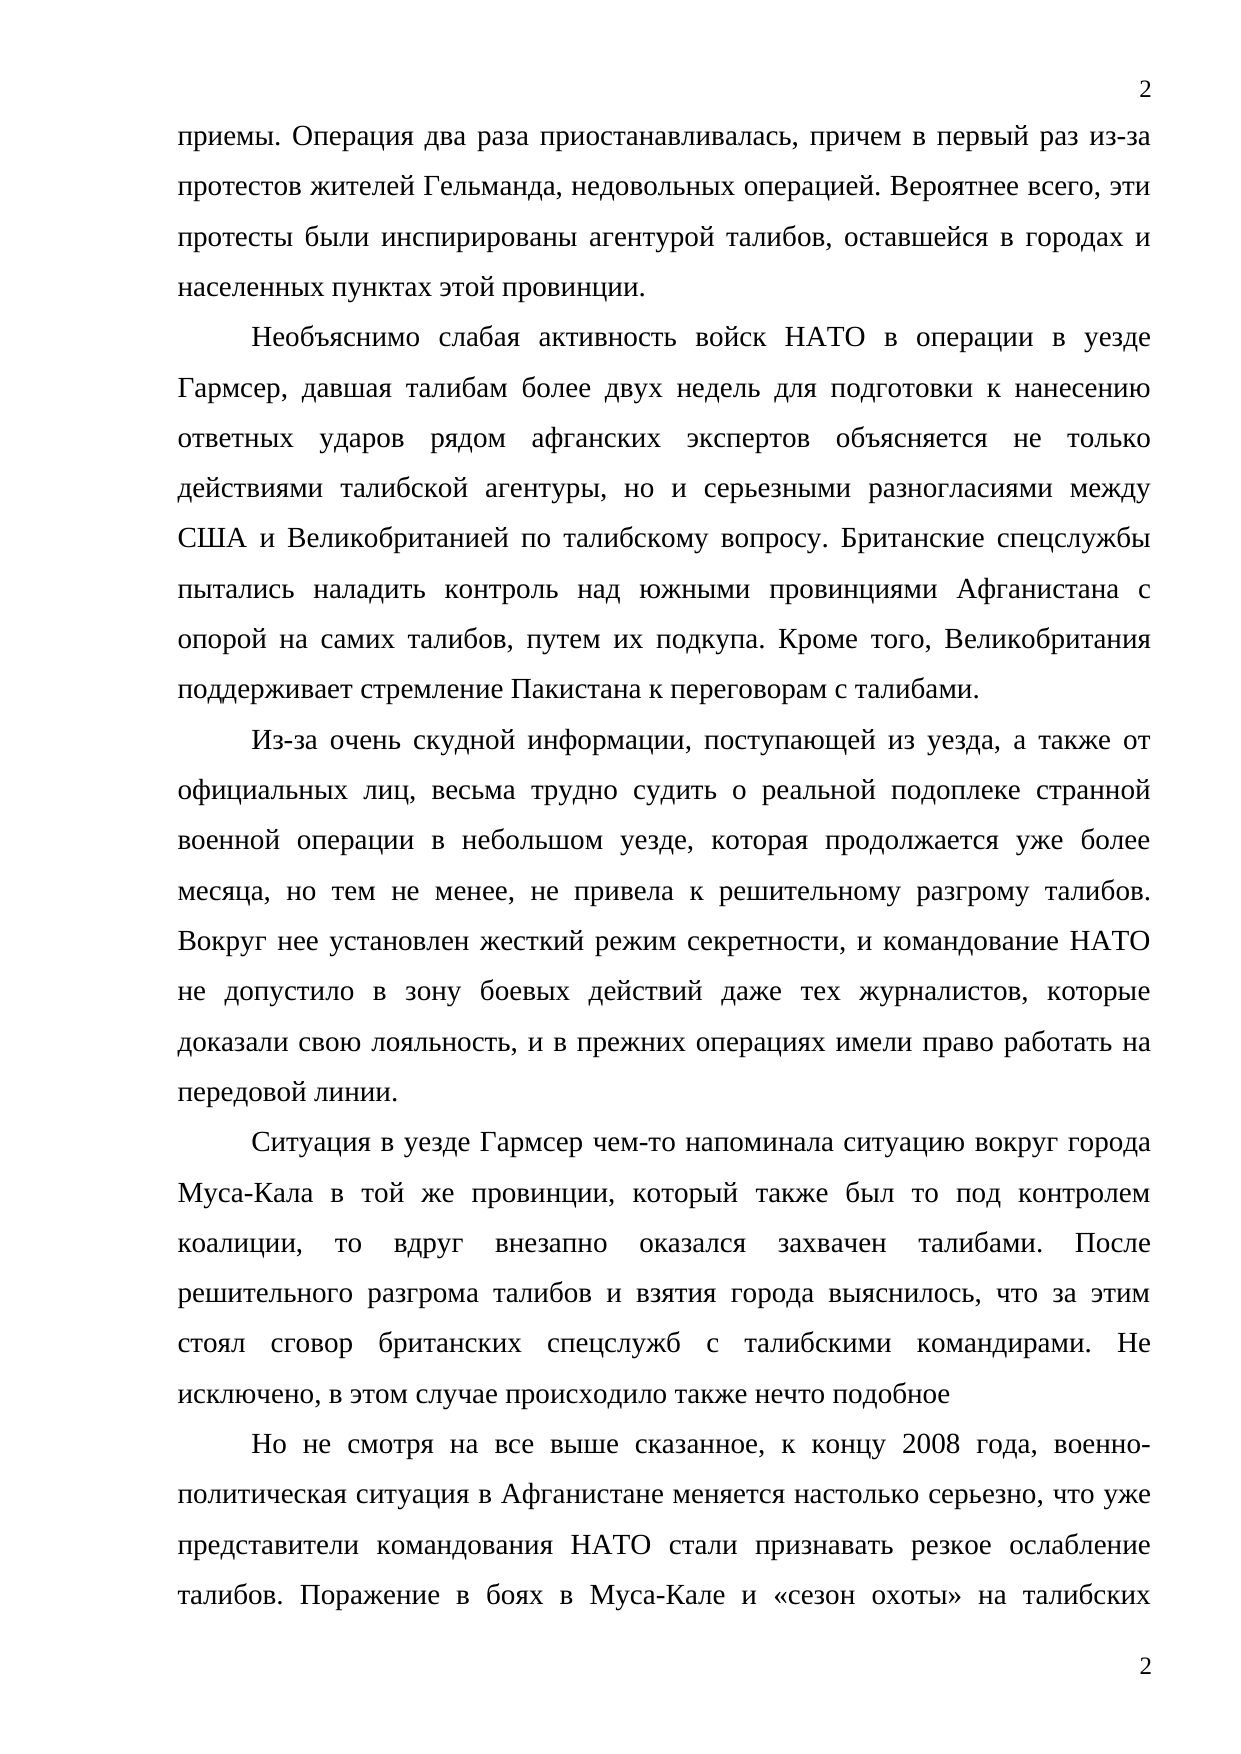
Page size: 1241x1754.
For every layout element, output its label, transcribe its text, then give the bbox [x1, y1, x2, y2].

text Необъяснимо слабая активность войск НАТО в операции в уезде Гармсер, давшая талибам более двух недель для подготовки к нанесению ответных ударов рядом афганских экспертов объясняется не только действиями талибской агентуры, но и серьезными разногласиями между США и Великобританией по талибскому вопросу. Британские спецслужбы пытались наладить контроль над южными провинциями Афганистана с опорой на самих талибов, путем их подкупа. Кроме того, Великобритания поддерживает стремление Пакистана к переговорам с талибами. [177, 319, 1152, 705]
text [177, 118, 1152, 303]
text Ситуация в уезде Гармсер чем-то напоминала ситуацию вокруг города Муса-Кала в той же провинции, который также был то под контролем коалиции, то вдруг внезапно оказался захвачен талибами. После решительного разгрома талибов и взятия города выяснилось, что за этим стоял сговор британских спецслужб с талибскими командирами. Не исключено, в этом случае происходило также нечто подобное [177, 1124, 1152, 1409]
text Из-за очень скудной информации, поступающей из уезда, а также от официальных лиц, весьма трудно судить о реальной подоплеке странной военной операции в небольшом уезде, которая продолжается уже более месяца, но тем не менее, не привела к решительному разгрому талибов. Вокруг нее установлен жесткий режим секретности, и командование НАТО не допустило в зону боевых действий даже тех журналистов, которые доказали свою лояльность, и в прежних операциях имели право работать на передовой линии. [177, 722, 1152, 1108]
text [177, 1426, 1152, 1611]
